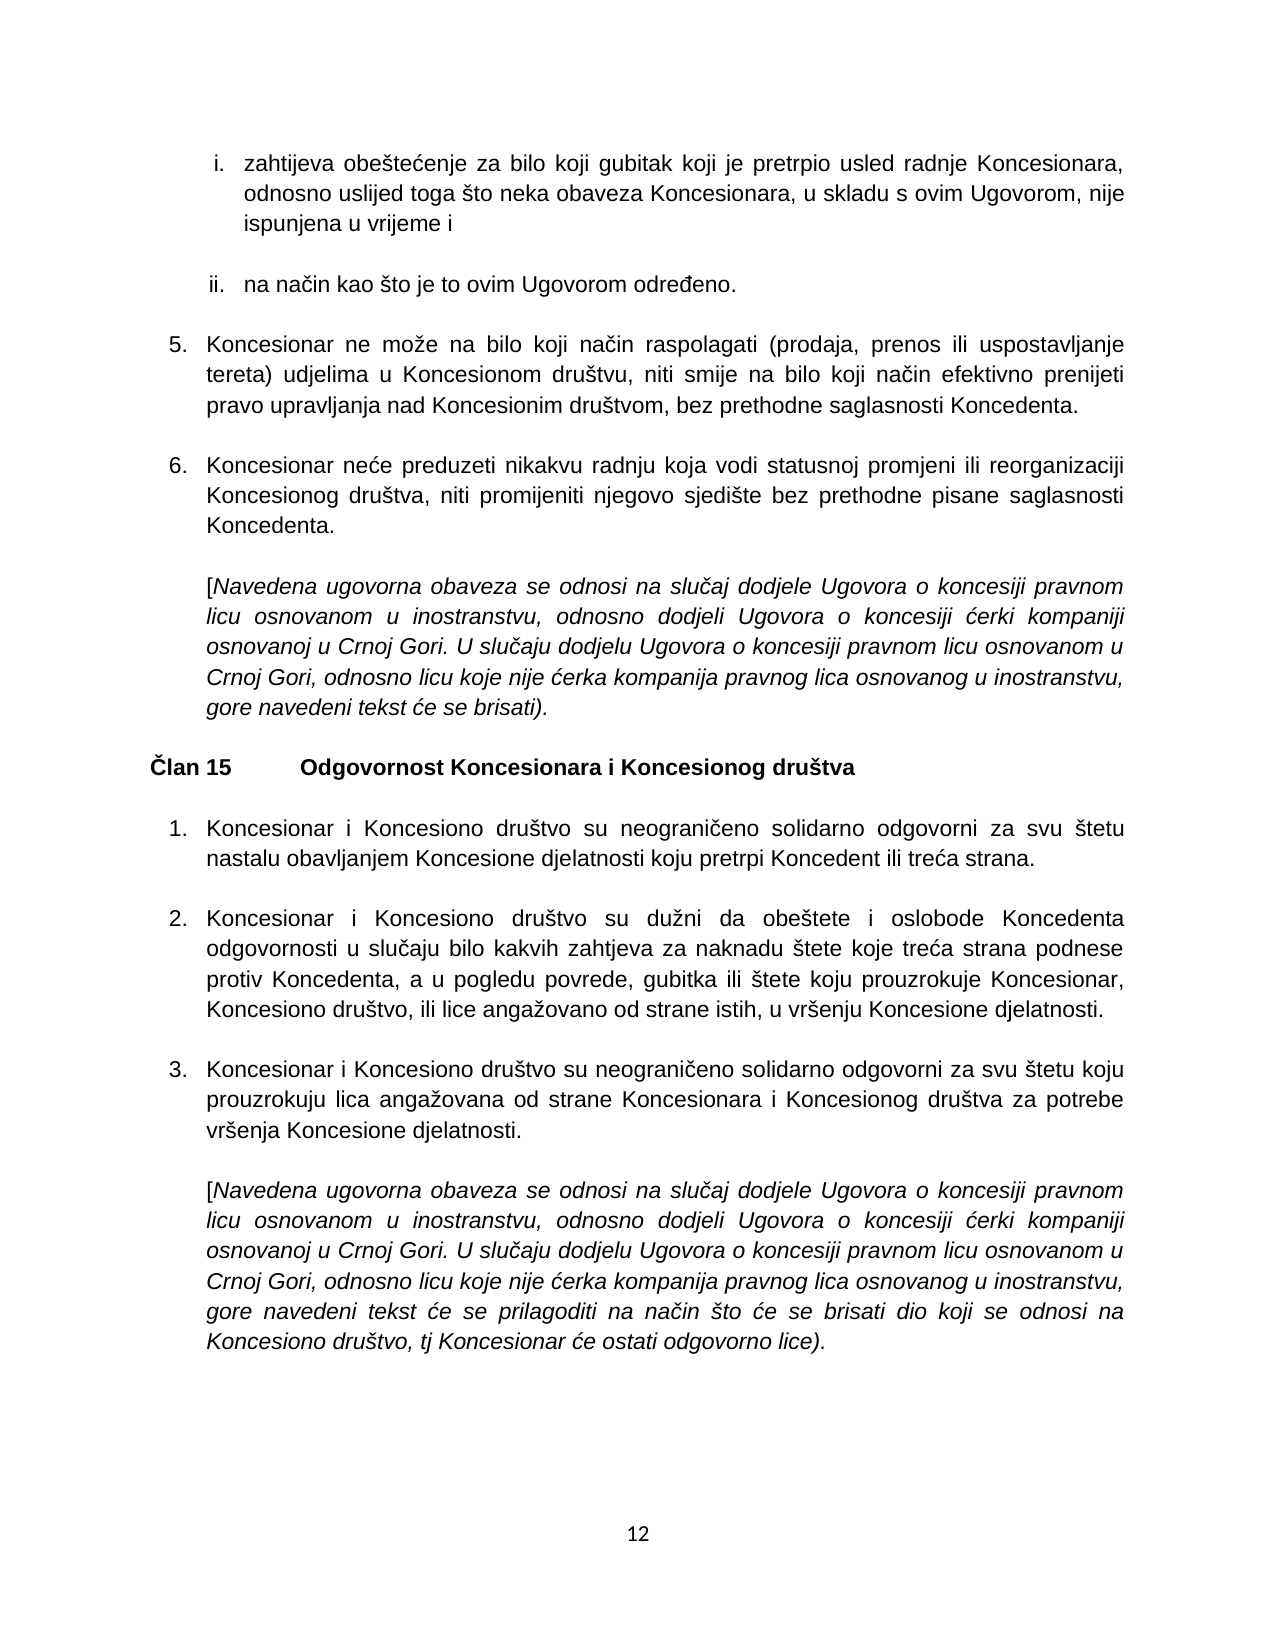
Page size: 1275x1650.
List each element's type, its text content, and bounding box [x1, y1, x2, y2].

list Koncesionar neće preduzeti nikakvu radnju koja vodi statusnoj promjeni ili reorganizaciji Koncesionog društva, niti promijeniti njegovo sjedište bez prethodne pisane saglasnosti Koncedenta. [169, 452, 1125, 539]
list na način kao što je to ovim Ugovorom određeno. [225, 271, 1125, 297]
list [Navedena ugovorna obaveza se odnosi na slučaj dodjele Ugovora o koncesiji pravnom licu osnovanom u inostranstvu, odnosno dodjeli Ugovora o koncesiji ćerki kompaniji osnovanoj u Crnoj Gori. U slučaju dodjelu Ugovora o koncesiji pravnom licu osnovanom u Crnoj Gori, odnosno licu koje nije ćerka kompanija pravnog lica osnovanog u inostranstvu, gore navedeni tekst će se prilagoditi na način što će se brisati dio koji se odnosi na Koncesiono društvo, tj Koncesionar će ostati odgovorno lice). [206, 1177, 1125, 1354]
list [Navedena ugovorna obaveza se odnosi na slučaj dodjele Ugovora o koncesiji pravnom licu osnovanom u inostranstvu, odnosno dodjeli Ugovora o koncesiji ćerki kompaniji osnovanoj u Crnoj Gori. U slučaju dodjelu Ugovora o koncesiji pravnom licu osnovanom u Crnoj Gori, odnosno licu koje nije ćerka kompanija pravnog lica osnovanog u inostranstvu, gore navedeni tekst će se brisati). [206, 573, 1125, 720]
list Odgovornost Koncesionara i Koncesionog društva [150, 754, 1125, 781]
list Koncesionar i Koncesiono društvo su dužni da obeštete i oslobode Koncedenta odgovornosti u slučaju bilo kakvih zahtjeva za naknadu štete koje treća strana podnese protiv Koncedenta, a u pogledu povrede, gubitka ili štete koju prouzrokuje Koncesionar, Koncesiono društvo, ili lice angažovano od strane istih, u vršenju Koncesione djelatnosti. [169, 905, 1125, 1022]
list Koncesionar i Koncesiono društvo su neograničeno solidarno odgovorni za svu štetu koju prouzrokuju lica angažovana od strane Koncesionara i Koncesionog društva za potrebe vršenja Koncesione djelatnosti. [169, 1056, 1125, 1143]
list Koncesionar i Koncesiono društvo su neograničeno solidarno odgovorni za svu štetu nastalu obavljanjem Koncesione djelatnosti koju pretrpi Koncedent ili treća strana. [169, 814, 1125, 871]
list zahtijeva obeštećenje za bilo koji gubitak koji je pretrpio usled radnje Koncesionara, odnosno uslijed toga što neka obaveza Koncesionara, u skladu s ovim Ugovorom, nije ispunjena u vrijeme i [225, 150, 1125, 237]
list Koncesionar ne može na bilo koji način raspolagati (prodaja, prenos ili uspostavljanje tereta) udjelima u Koncesionom društvu, niti smije na bilo koji način efektivno prenijeti pravo upravljanja nad Koncesionim društvom, bez prethodne saglasnosti Koncedenta. [169, 331, 1125, 418]
